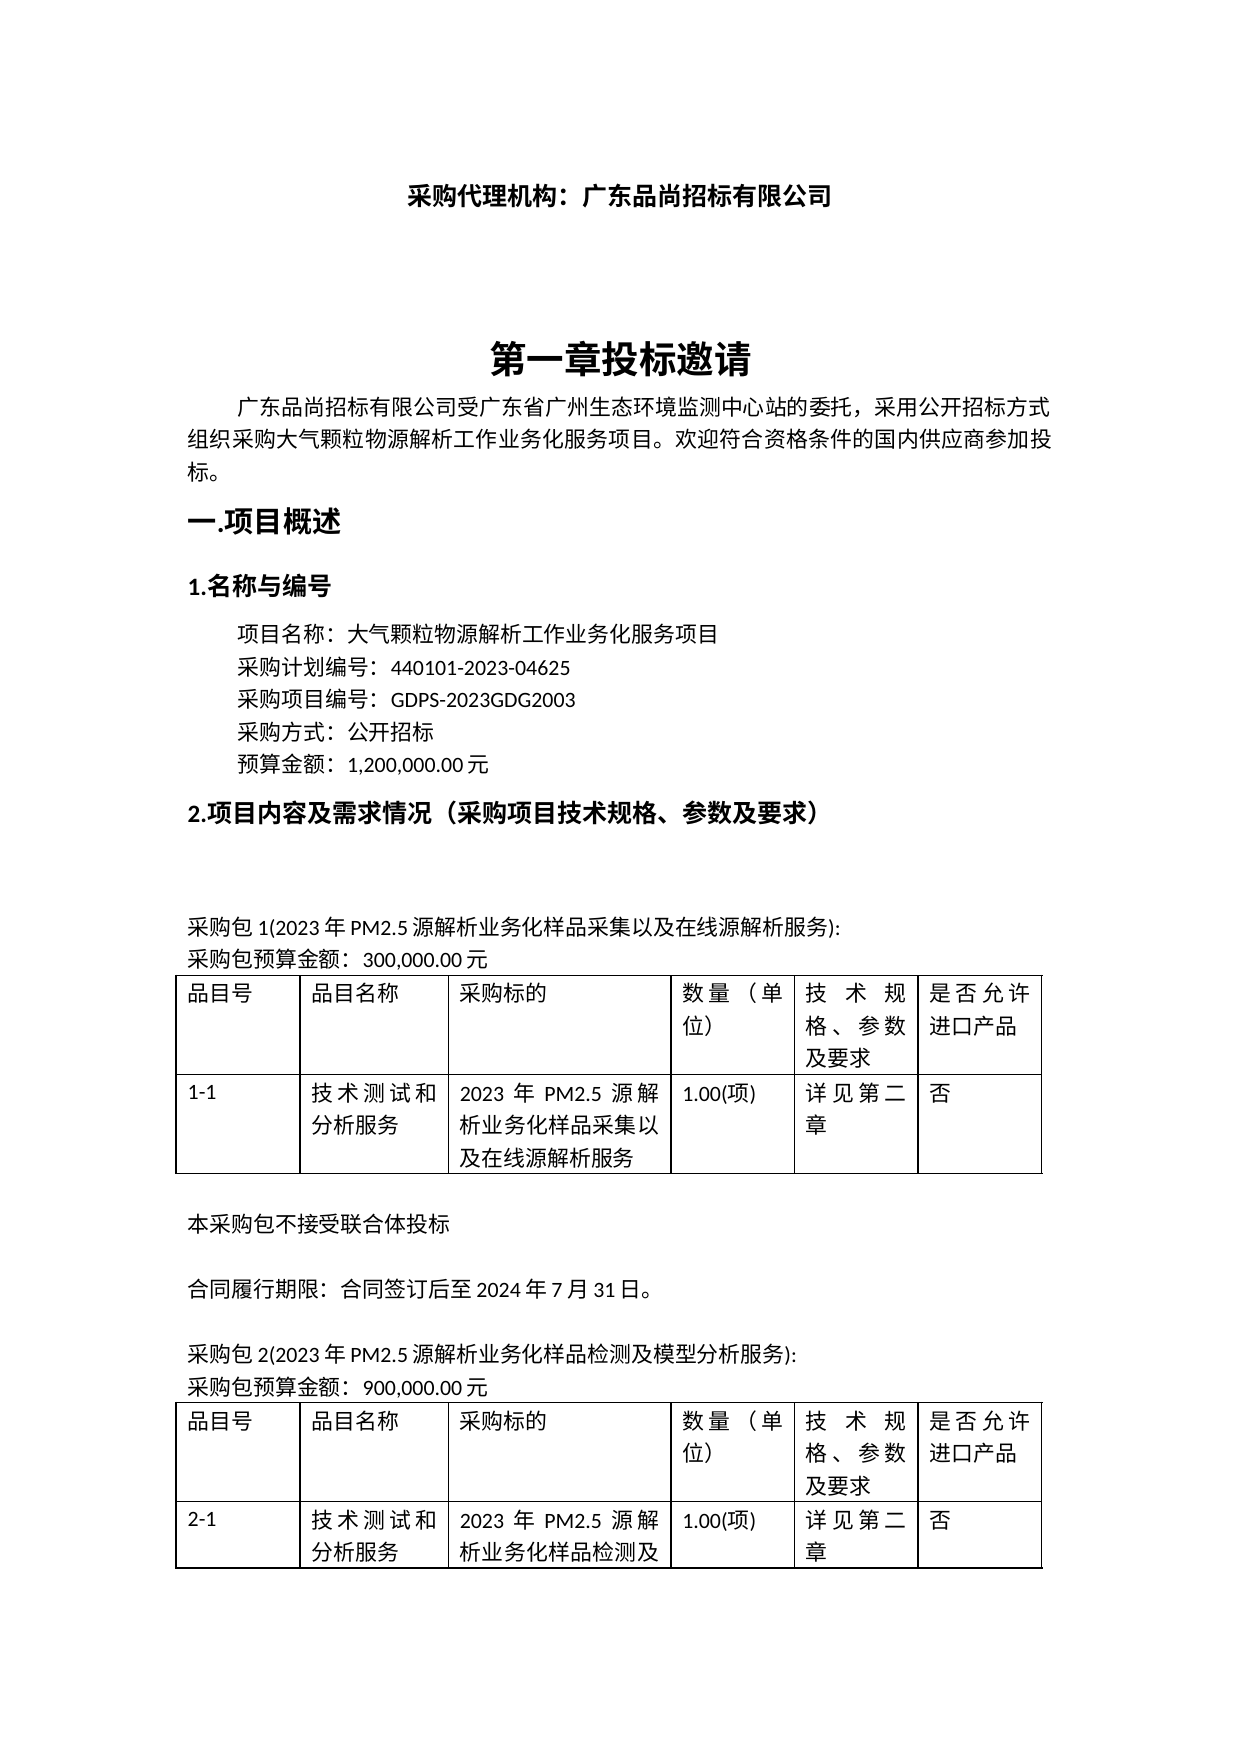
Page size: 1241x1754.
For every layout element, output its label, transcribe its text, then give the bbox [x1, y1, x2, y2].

text 2.项目内容及需求情况（采购项目技术规格、参数及要求） [187, 779, 1053, 844]
text 采购项目编号：GDPS-2023GDG2003 [187, 682, 1053, 714]
table_cell 1.00(项) [672, 1502, 794, 1567]
text 1.名称与编号 [187, 552, 1053, 617]
table_header 采购标的 [449, 1403, 670, 1501]
text 采购包预算金额：900,000.00元 [187, 1369, 1053, 1402]
text 本采购包不接受联合体投标 [187, 1207, 1053, 1239]
table_header 品目名称 [301, 1403, 448, 1501]
table_header 品目号 [177, 976, 299, 1073]
text 采购代理机构：广东品尚招标有限公司 [187, 162, 1053, 227]
table_header 是否允许进口产品 [919, 976, 1041, 1073]
text 采购方式：公开招标 [187, 714, 1053, 747]
table_cell 详见第二章 [795, 1075, 917, 1173]
table_cell 技术测试和分析服务 [301, 1075, 448, 1173]
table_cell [449, 1502, 670, 1567]
table_cell 详见第二章 [795, 1502, 917, 1567]
table_header 技术规格、参数及要求 [795, 976, 917, 1073]
table_cell 技术测试和分析服务 [301, 1502, 448, 1567]
text 第一章投标邀请 [187, 324, 1053, 389]
text 一.项目概述 [187, 487, 1053, 552]
table_cell 2-1 [177, 1502, 299, 1567]
table_header 数量（单位） [672, 976, 794, 1073]
text 采购计划编号：440101-2023-04625 [187, 649, 1053, 682]
text 采购包1(2023年PM2.5源解析业务化样品采集以及在线源解析服务): [187, 909, 1053, 942]
table_header 采购标的 [449, 976, 670, 1073]
table_cell 1.00(项) [672, 1075, 794, 1173]
table_cell 2023年PM2.5源解析业务化样品采集以及在线源解析服务 [449, 1075, 670, 1173]
table_cell 1-1 [177, 1075, 299, 1173]
text 采购包预算金额：300,000.00元 [187, 942, 1053, 974]
table_header 技术规格、参数及要求 [795, 1403, 917, 1501]
table_header 品目号 [177, 1403, 299, 1501]
table_header 品目名称 [301, 976, 448, 1073]
text 采购包2(2023年PM2.5源解析业务化样品检测及模型分析服务): [187, 1337, 1053, 1369]
table_header 是否允许进口产品 [919, 1403, 1041, 1501]
table_header 数量（单位） [672, 1403, 794, 1501]
text 合同履行期限：合同签订后至2024年7月31日。 [187, 1272, 1053, 1304]
text 广东品尚招标有限公司受广东省广州生态环境监测中心站的委托，采用公开招标方式组织采购大气颗粒物源解析工作业务化服务项目。欢迎符合资格条件的国内供应商参加投标。 [187, 389, 1053, 487]
table_cell 否 [919, 1502, 1041, 1567]
text 项目名称：大气颗粒物源解析工作业务化服务项目 [187, 617, 1053, 649]
text 预算金额：1,200,000.00元 [187, 747, 1053, 779]
table_cell 否 [919, 1075, 1041, 1173]
